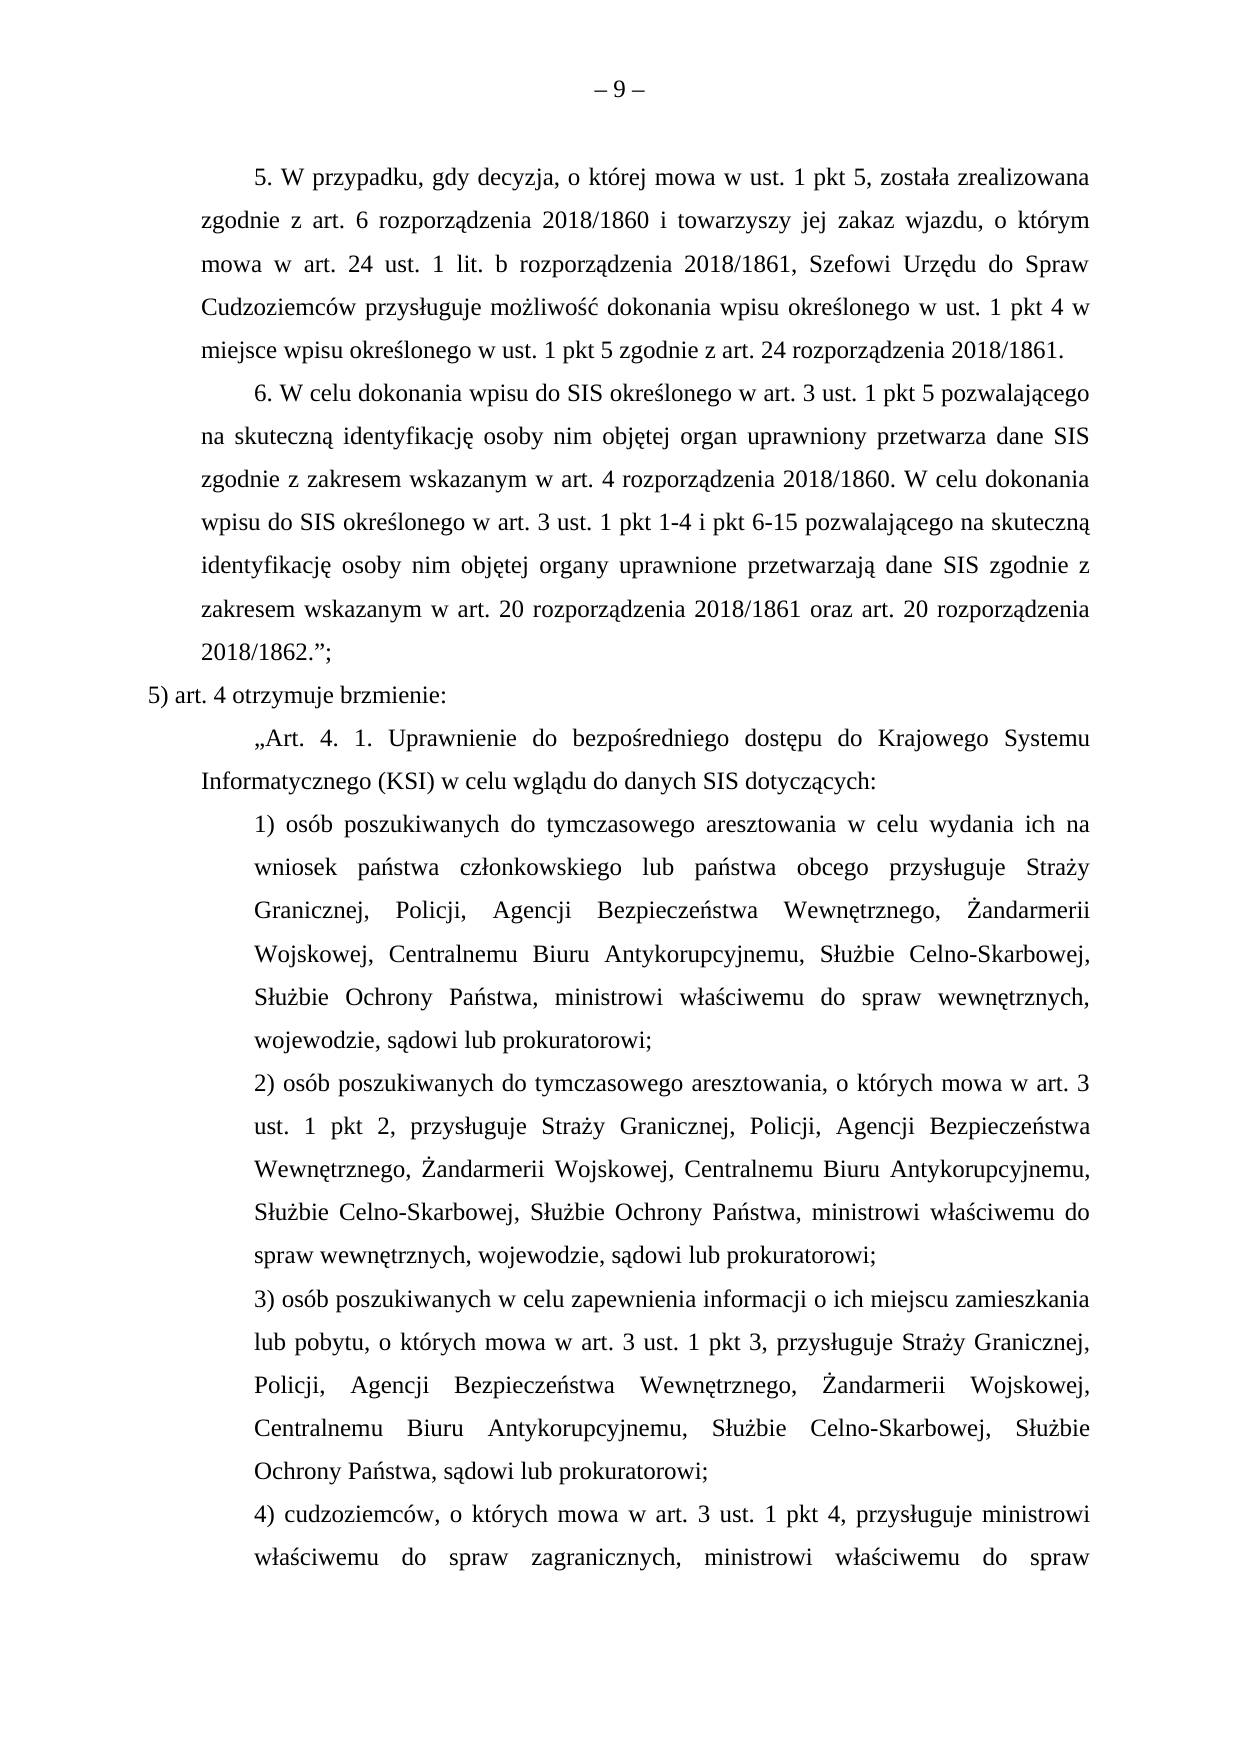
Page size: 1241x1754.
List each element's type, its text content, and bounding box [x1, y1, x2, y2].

text 5. W przypadku, gdy decyzja, o której mowa w ust. 1 pkt 5, została zrealizowana zgodnie z art. 6 rozporządzenia 2018/1860 i towarzyszy jej zakaz wjazdu, o którym mowa w art. 24 ust. 1 lit. b rozporządzenia 2018/1861, Szefowi Urzędu do Spraw Cudzoziemców przysługuje możliwość dokonania wpisu określonego w ust. 1 pkt 4 w miejsce wpisu określonego w ust. 1 pkt 5 zgodnie z art. 24 rozporządzenia 2018/1861. [201, 162, 1091, 364]
text „Art. 4. 1. Uprawnienie do bezpośredniego dostępu do Krajowego Systemu Informatycznego (KSI) w celu wglądu do danych SIS dotyczących: [201, 723, 1091, 795]
text 6. W celu dokonania wpisu do SIS określonego w art. 3 ust. 1 pkt 5 pozwalającego na skuteczną identyfikację osoby nim objętej organ uprawniony przetwarza dane SIS zgodnie z zakresem wskazanym w art. 4 rozporządzenia 2018/1860. W celu dokonania wpisu do SIS określonego w art. 3 ust. 1 pkt 1-4 i pkt 6-15 pozwalającego na skuteczną identyfikację osoby nim objętej organy uprawnione przetwarzają dane SIS zgodnie z zakresem wskazanym w art. 20 rozporządzenia 2018/1861 oraz art. 20 rozporządzenia 2018/1862.”; [201, 378, 1091, 666]
text 1) osób poszukiwanych do tymczasowego aresztowania w celu wydania ich na wniosek państwa członkowskiego lub państwa obcego przysługuje Straży Granicznej, Policji, Agencji Bezpieczeństwa Wewnętrznego, Żandarmerii Wojskowej, Centralnemu Biuru Antykorupcyjnemu, Służbie Celno-Skarbowej, Służbie Ochrony Państwa, ministrowi właściwemu do spraw wewnętrznych, wojewodzie, sądowi lub prokuratorowi; [254, 809, 1091, 1054]
text 3) osób poszukiwanych w celu zapewnienia informacji o ich miejscu zamieszkania lub pobytu, o których mowa w art. 3 ust. 1 pkt 3, przysługuje Straży Granicznej, Policji, Agencji Bezpieczeństwa Wewnętrznego, Żandarmerii Wojskowej, Centralnemu Biuru Antykorupcyjnemu, Służbie Celno-Skarbowej, Służbie Ochrony Państwa, sądowi lub prokuratorowi; [254, 1284, 1091, 1485]
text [254, 1499, 1091, 1571]
text 5) art. 4 otrzymuje brzmienie: [148, 680, 1091, 709]
text 2) osób poszukiwanych do tymczasowego aresztowania, o których mowa w art. 3 ust. 1 pkt 2, przysługuje Straży Granicznej, Policji, Agencji Bezpieczeństwa Wewnętrznego, Żandarmerii Wojskowej, Centralnemu Biuru Antykorupcyjnemu, Służbie Celno-Skarbowej, Służbie Ochrony Państwa, ministrowi właściwemu do spraw wewnętrznych, wojewodzie, sądowi lub prokuratorowi; [254, 1068, 1091, 1269]
